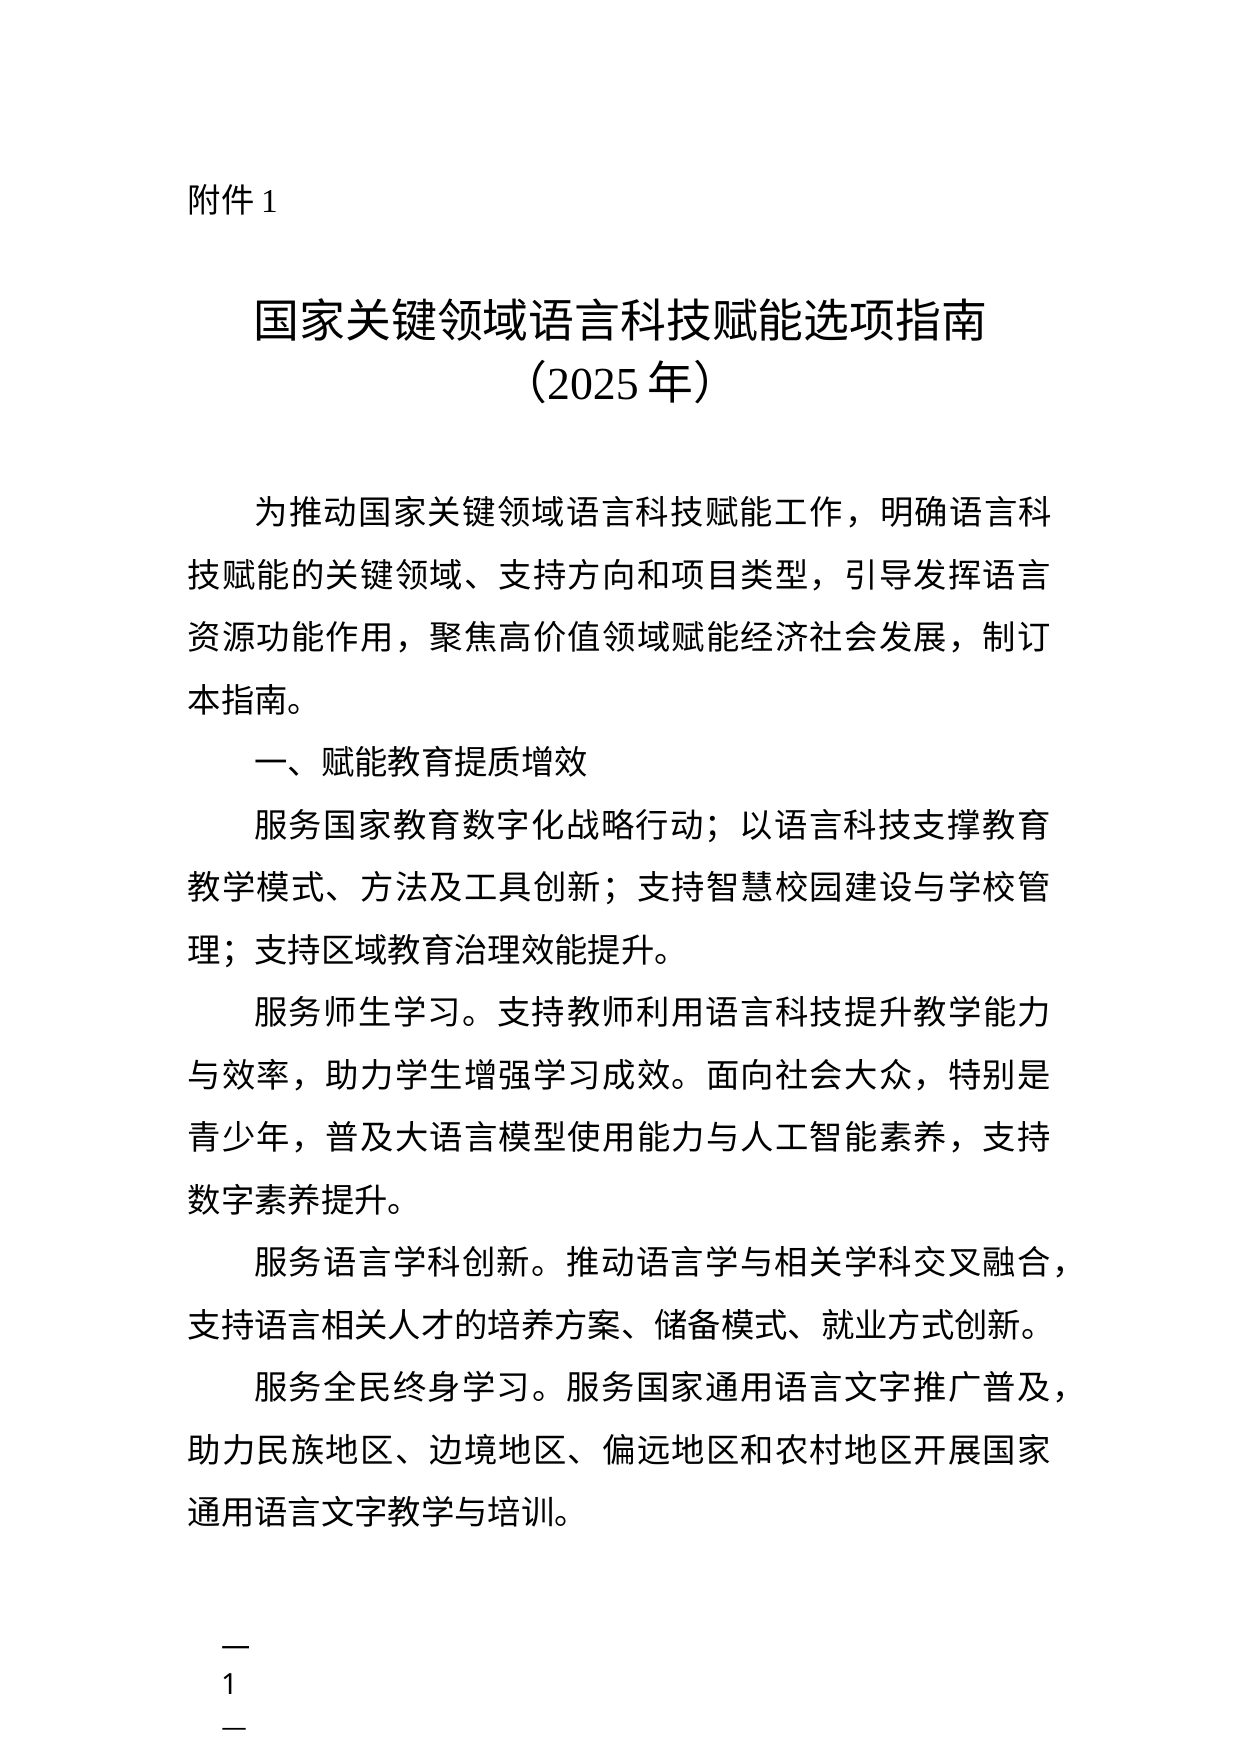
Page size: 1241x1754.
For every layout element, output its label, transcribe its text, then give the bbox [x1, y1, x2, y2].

text 国家关键领域语言科技赋能选项指南 [187, 287, 1053, 349]
list 服务全民终身学习。服务国家通用语言文字推广普及，助力民族地区、边境地区、偏远地区和农村地区开展国家通用语言文字教学与培训。 [187, 1349, 1053, 1537]
text 为推动国家关键领域语言科技赋能工作，明确语言科技赋能的关键领域、支持方向和项目类型，引导发挥语言资源功能作用，聚焦高价值领域赋能经济社会发展，制订本指南。 [187, 474, 1053, 724]
list 服务国家教育数字化战略行动；以语言科技支撑教育教学模式、方法及工具创新；支持智慧校园建设与学校管理；支持区域教育治理效能提升。 [187, 787, 1053, 974]
list 服务师生学习。支持教师利用语言科技提升教学能力与效率，助力学生增强学习成效。面向社会大众，特别是青少年，普及大语言模型使用能力与人工智能素养，支持数字素养提升。 [187, 974, 1053, 1224]
text 附件1 [187, 162, 1053, 224]
list 服务语言学科创新。推动语言学与相关学科交叉融合，支持语言相关人才的培养方案、储备模式、就业方式创新。 [187, 1224, 1053, 1349]
text 一、赋能教育提质增效 [187, 724, 1053, 787]
text （2025年） [187, 349, 1053, 412]
